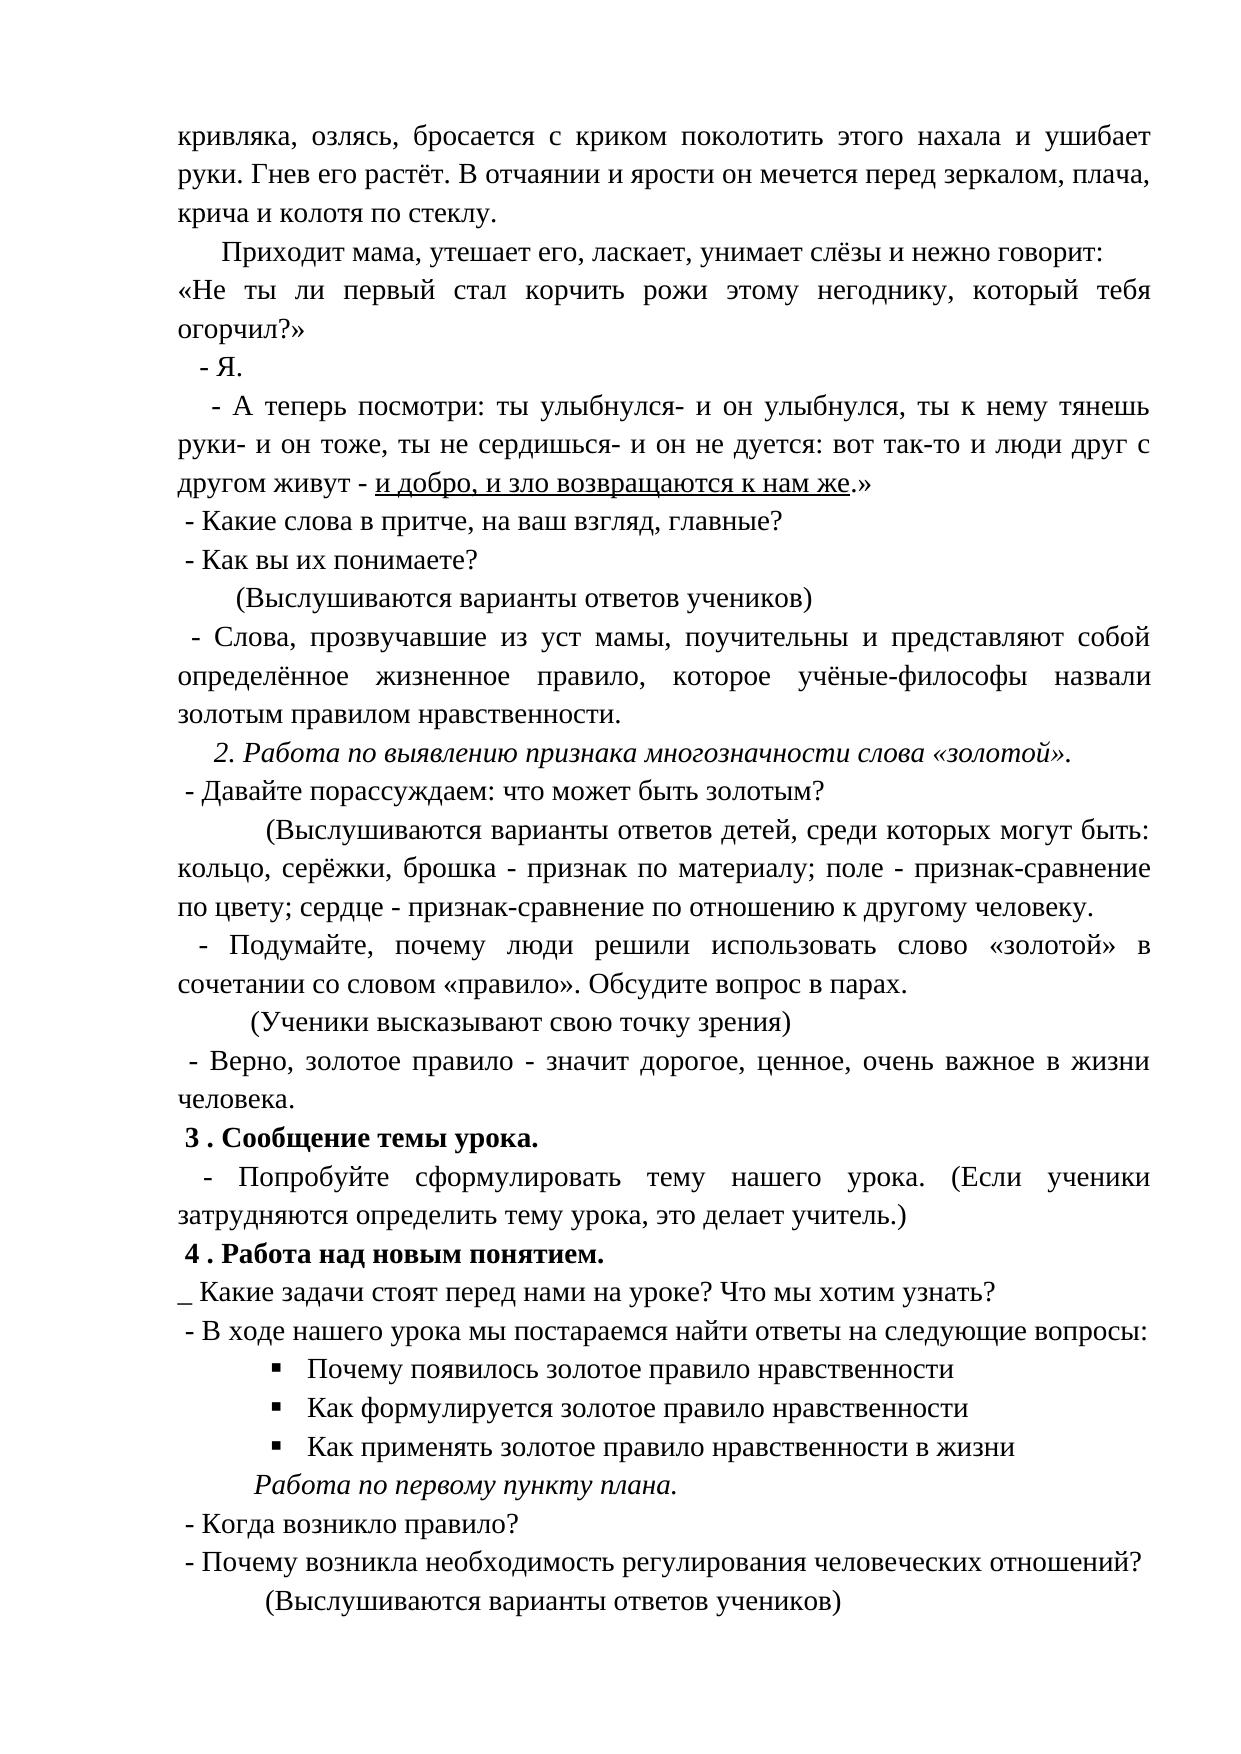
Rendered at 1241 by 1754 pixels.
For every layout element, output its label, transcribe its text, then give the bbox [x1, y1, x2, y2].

text - Какие слова в притче, на ваш взгляд, главные? [177, 503, 1152, 537]
text 2. Работа по выявлению признака многозначности слова «золотой». [177, 735, 1152, 768]
text «Не ты ли первый стал корчить рожи этому негоднику, который тебя огорчил?» [177, 272, 1152, 344]
text - Подумайте, почему люди решили использовать слово «золотой» в сочетании со словом «правило». Обсудите вопрос в парах. [177, 927, 1152, 999]
text 3 . Сообщение темы урока. [177, 1120, 1152, 1154]
text - Почему возникла необходимость регулирования человеческих отношений? [177, 1544, 1152, 1578]
list Как формулируется золотое правило нравственности [269, 1390, 1152, 1424]
text - Попробуйте сформулировать тему нашего урока. (Если ученики затрудняются определить тему урока, это делает учитель.) [177, 1159, 1152, 1231]
text - Когда возникло правило? [177, 1506, 1152, 1539]
text - Как вы их понимаете? [177, 542, 1152, 576]
text - Давайте порассуждаем: что может быть золотым? [177, 773, 1152, 807]
text - В ходе нашего урока мы постараемся найти ответы на следующие вопросы: [177, 1313, 1152, 1346]
text (Выслушиваются варианты ответов учеников) [177, 1583, 1152, 1617]
text - Верно, золотое правило - значит дорогое, ценное, очень важное в жизни человека. [177, 1043, 1152, 1115]
text - Слова, прозвучавшие из уст мамы, поучительны и представляют собой определённое жизненное правило, которое учёные-философы назвали золотым правилом нравственности. [177, 619, 1152, 730]
text - Я. [177, 349, 1152, 383]
text Приходит мама, утешает его, ласкает, унимает слёзы и нежно говорит: [177, 234, 1152, 267]
text (Выслушиваются варианты ответов детей, среди которых могут быть: кольцо, серёжки, брошка - признак по материалу; поле - признак-сравнение по цвету; сердце - признак-сравнение по отношению к другому человеку. [177, 812, 1152, 922]
text - А теперь посмотри: ты улыбнулся- и он улыбнулся, ты к нему тянешь руки- и он тоже, ты не сердишься- и он не дуется: вот так-то и люди друг с другом живут - и добро, и зло возвращаются к нам же.» [177, 388, 1152, 498]
text Работа по первому пункту плана. [254, 1467, 1152, 1501]
text _ Какие задачи стоят перед нами на уроке? Что мы хотим узнать? [177, 1274, 1152, 1308]
list Как применять золотое правило нравственности в жизни [269, 1429, 1152, 1462]
text (Выслушиваются варианты ответов учеников) [177, 581, 1152, 614]
text (Ученики высказывают свою точку зрения) [177, 1004, 1152, 1038]
text 4 . Работа над новым понятием. [177, 1236, 1152, 1269]
list Почему появилось золотое правило нравственности [269, 1351, 1152, 1385]
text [177, 118, 1152, 229]
